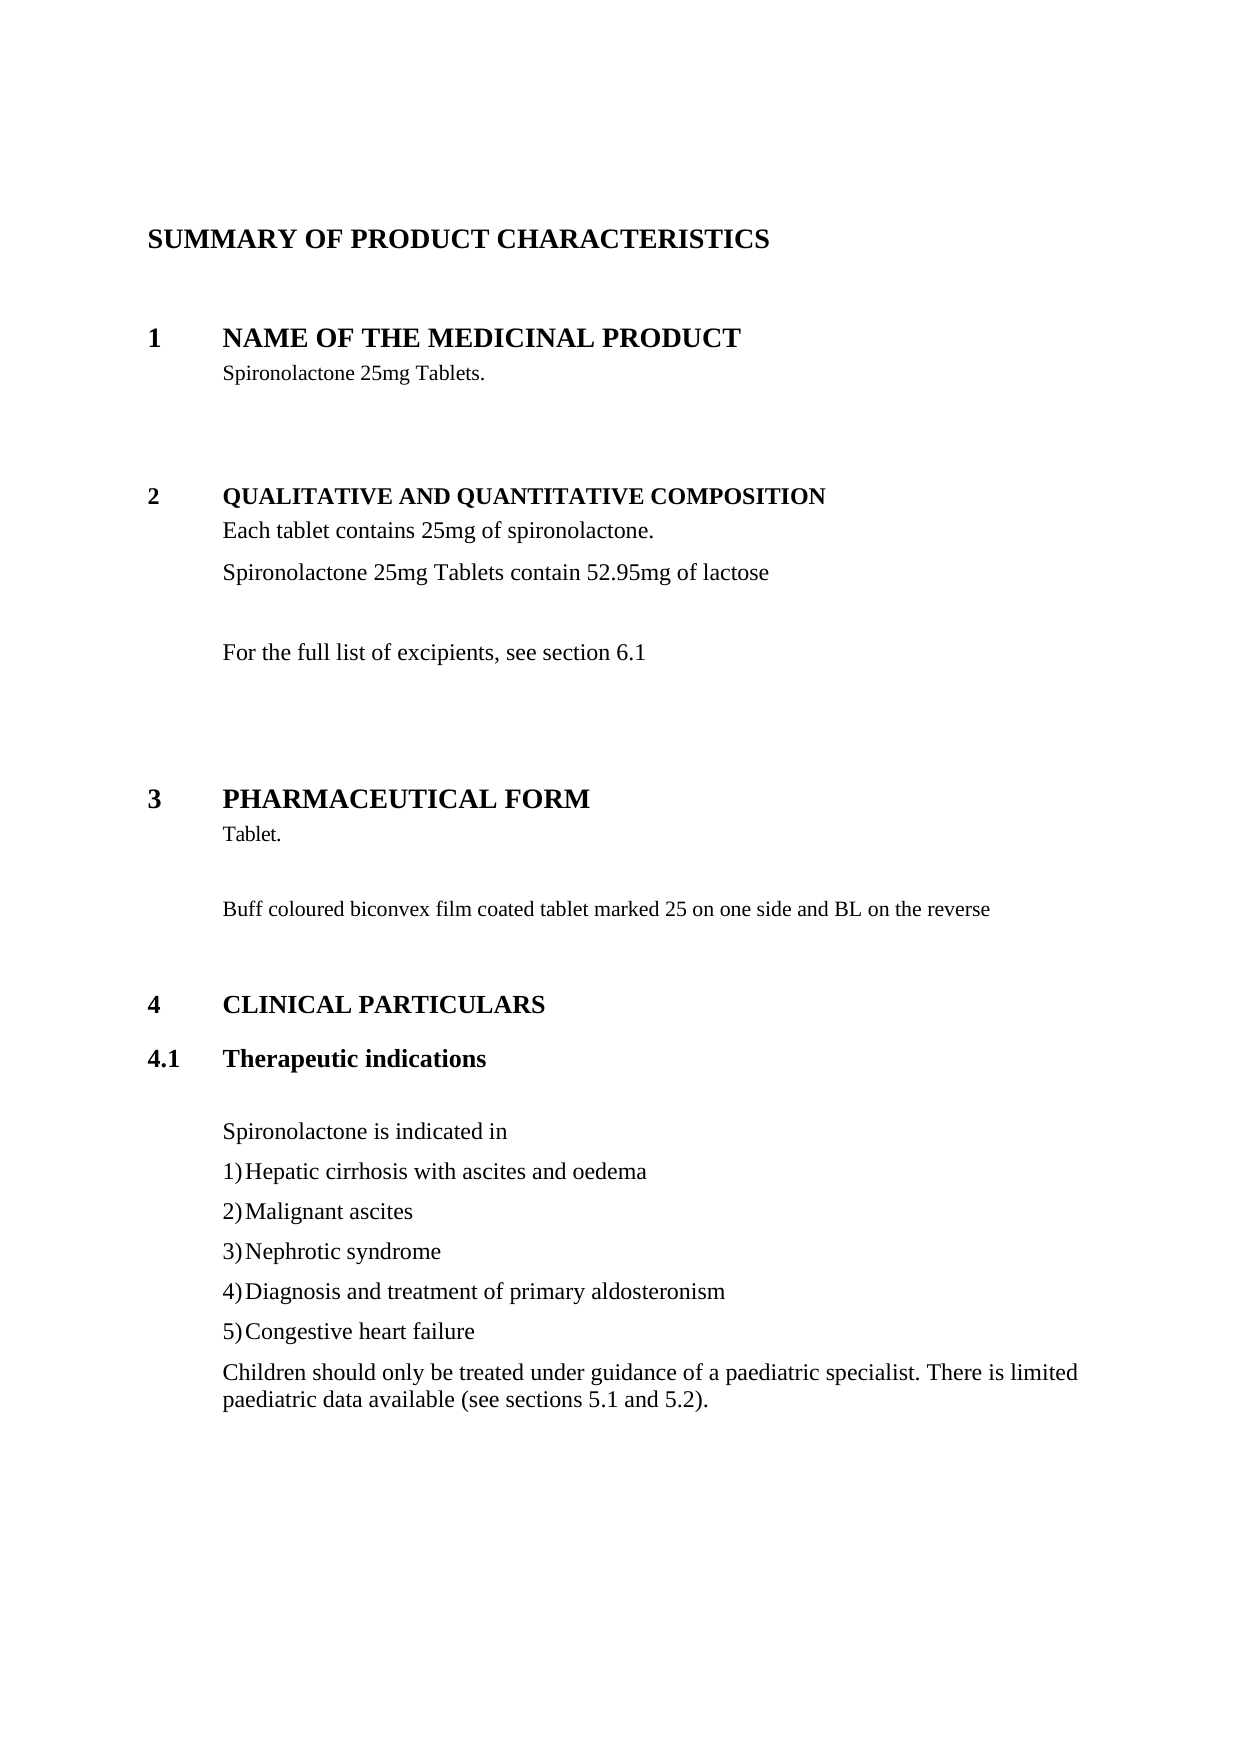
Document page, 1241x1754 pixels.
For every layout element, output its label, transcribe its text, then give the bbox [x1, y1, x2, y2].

text 4.1 Therapeutic indications [147, 1044, 1091, 1074]
text SUMMARY OF PRODUCT CHARACTERISTICS [147, 223, 1091, 255]
list Diagnosis and treatment of primary aldosteronism [222, 1278, 1091, 1305]
text For the full list of excipients, see section 6.1 [222, 638, 1091, 666]
text Tablet. [222, 821, 1091, 846]
text 3 PHARMACEUTICAL FORM [147, 783, 1091, 815]
text Children should only be treated under guidance of a paediatric specialist. There is limited paediatric data available (see sections 5.1 and 5.2). [222, 1358, 1091, 1413]
text Buff coloured biconvex film coated tablet marked 25 on one side and BL on the reverse [222, 897, 1091, 922]
text Spironolactone 25mg Tablets. [222, 360, 1091, 385]
text Spironolactone is indicated in [222, 1117, 1091, 1144]
text 4 CLINICAL PARTICULARS [147, 989, 1091, 1019]
list Hepatic cirrhosis with ascites and oedema [222, 1157, 1091, 1184]
text 1 NAME OF THE MEDICINAL PRODUCT [147, 322, 1091, 354]
list Malignant ascites [222, 1197, 1091, 1224]
list Nephrotic syndrome [222, 1238, 1091, 1265]
list Congestive heart failure [222, 1318, 1091, 1345]
text 2 QUALITATIVE AND QUANTITATIVE COMPOSITION Each tablet contains 25mg of spironolactone. [147, 478, 1091, 546]
text Spironolactone 25mg Tablets contain 52.95mg of lactose [222, 558, 1091, 586]
